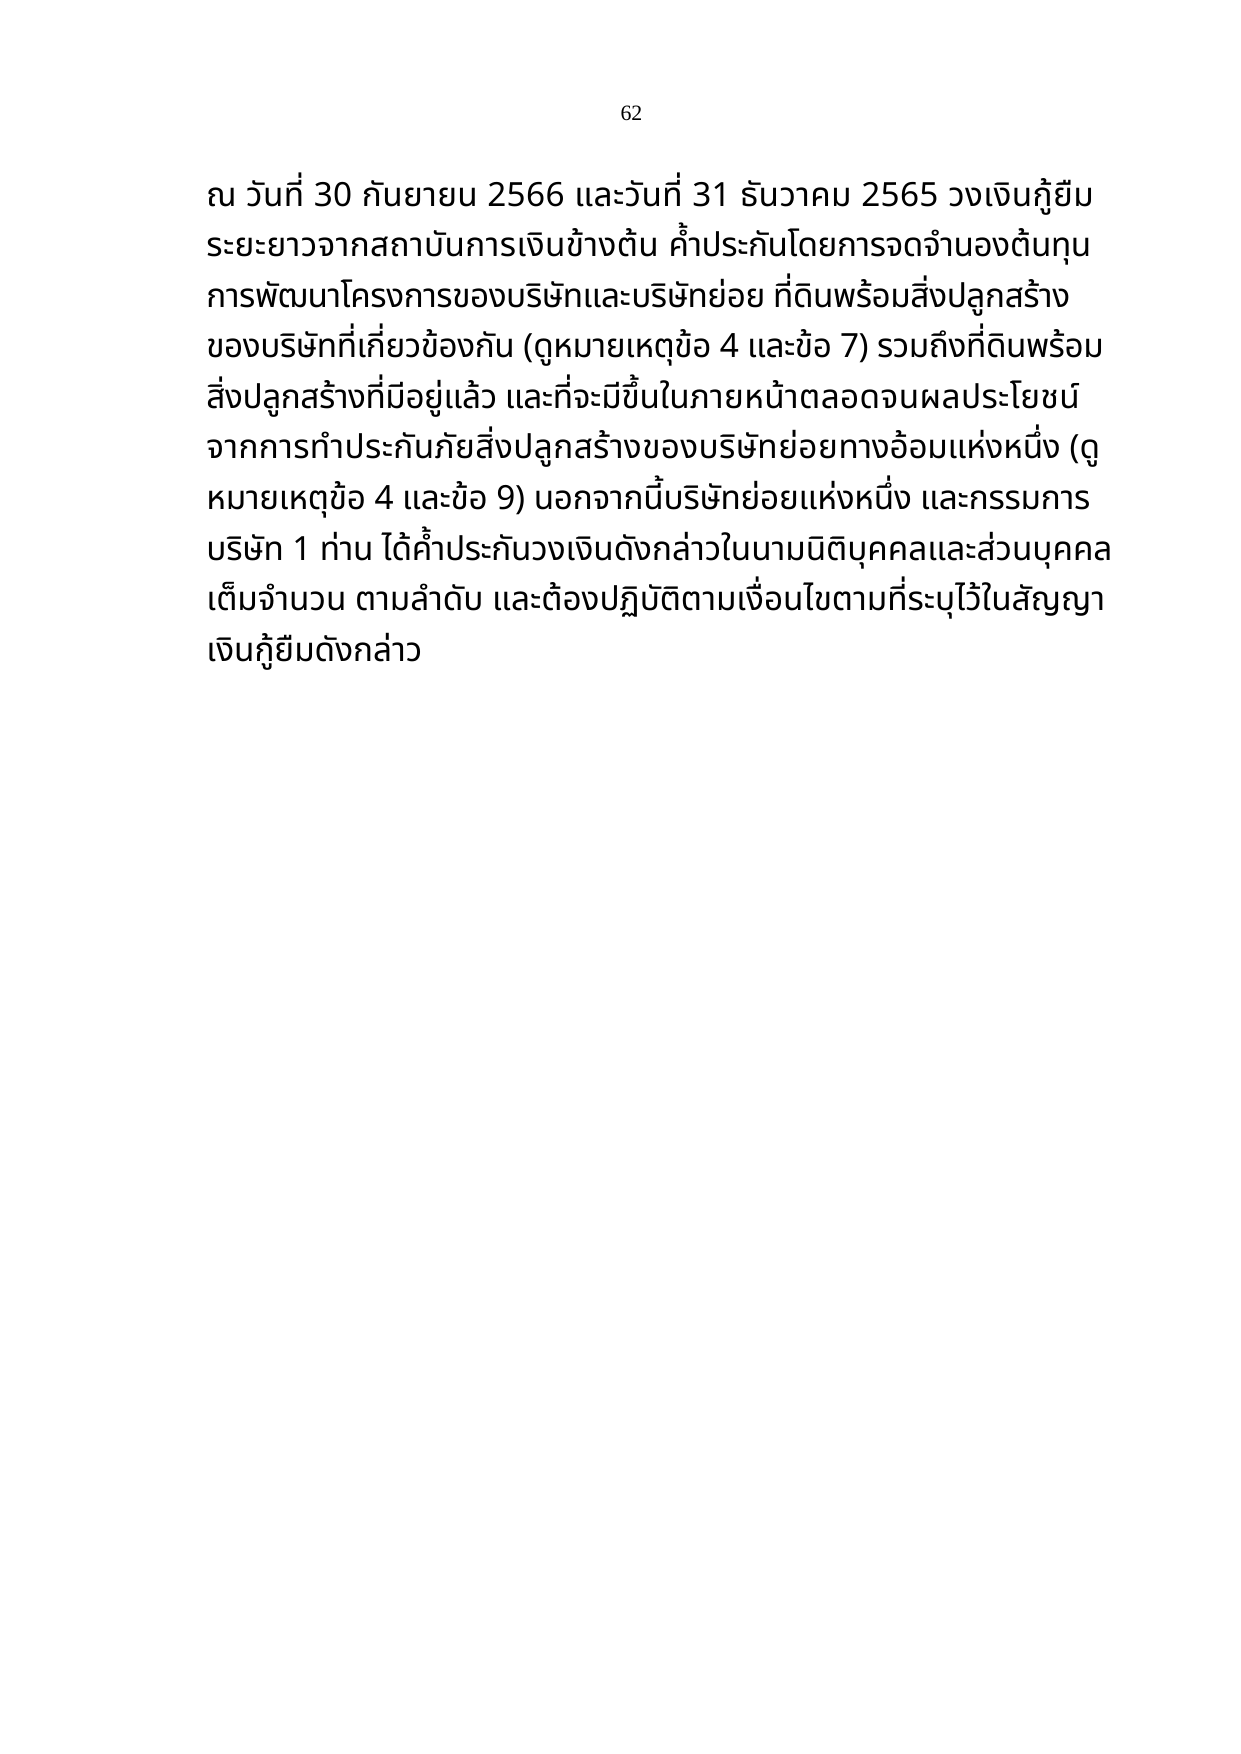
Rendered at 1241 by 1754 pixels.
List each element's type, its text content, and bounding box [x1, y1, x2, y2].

text ณ วันที่ 30 กันยายน 2566 และวันที่ 31 ธันวาคม 2565 วงเงินกู้ยืมระยะยาวจากสถาบันการเงินข้างต้น ค้ำประกันโดยการจดจำนองต้นทุนการพัฒนาโครงการของบริษัทและบริษัทย่อย ที่ดินพร้อมสิ่งปลูกสร้างของบริษัทที่เกี่ยวข้องกัน (ดูหมายเหตุข้อ 4 และข้อ 7) รวมถึงที่ดินพร้อมสิ่งปลูกสร้างที่มีอยู่แล้ว และที่จะมีขึ้นในภายหน้าตลอดจนผลประโยชน์จากการทำประกันภัยสิ่งปลูกสร้างของบริษัทย่อยทางอ้อมแห่งหนึ่ง (ดูหมายเหตุข้อ 4 และข้อ 9) นอกจากนี้บริษัทย่อยแห่งหนึ่ง และกรรมการบริษัท 1 ท่าน ได้ค้ำประกันวงเงินดังกล่าวในนามนิติบุคคลและส่วนบุคคลเต็มจำนวน ตามลำดับ และต้องปฏิบัติตามเงื่อนไขตามที่ระบุไว้ในสัญญาเงินกู้ยืมดังกล่าว [206, 171, 1113, 676]
